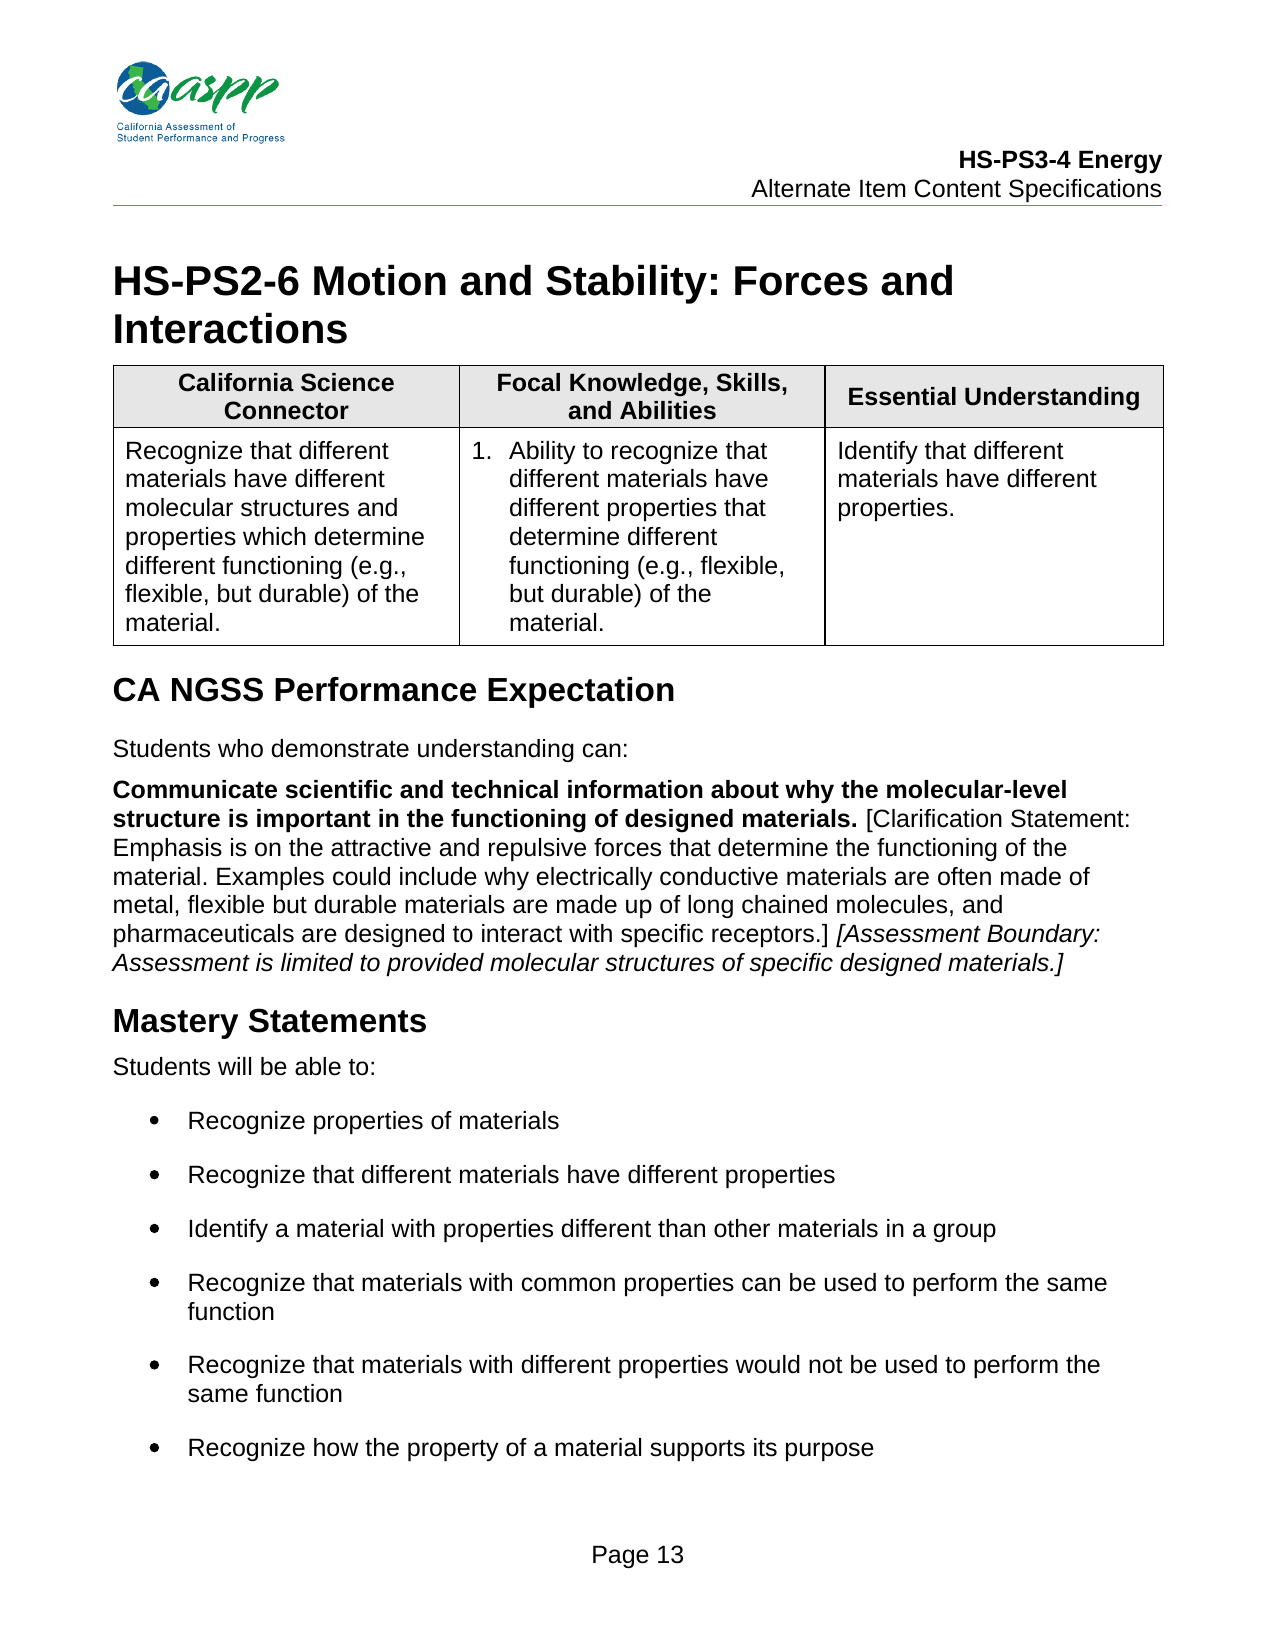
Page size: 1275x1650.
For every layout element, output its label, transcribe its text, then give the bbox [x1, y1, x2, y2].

picture [112, 60, 287, 146]
list Recognize how the property of a material supports its purpose [150, 1433, 1162, 1462]
table_header Focal Knowledge, Skills, and Abilities [460, 366, 824, 427]
table_cell Ability to recognize that different materials have different properties that determine different functioning (e.g., flexible, but durable) of the material. [460, 428, 824, 644]
list Recognize that materials with different properties would not be used to perform the same function [150, 1350, 1162, 1408]
list Recognize that different materials have different properties [150, 1160, 1162, 1189]
subtitle HS-PS2-6 Motion and Stability: Forces and Interactions [112, 256, 1162, 352]
subtitle Mastery Statements [112, 1001, 1162, 1040]
text Students who demonstrate understanding can: [112, 734, 1162, 763]
table_header California Science Connector [114, 366, 459, 427]
list Identify a material with properties different than other materials in a group [150, 1214, 1162, 1243]
text Communicate scientific and technical information about why the molecular-level structure is important in the functioning of designed materials. [Clarification Statement: Emphasis is on the attractive and repulsive forces that determine the functioning of the material. Examples could include why electrically conductive materials are often made of metal, flexible but durable materials are made up of long chained molecules, and pharmaceuticals are designed to interact with specific receptors.] [Assessment Boundary: Assessment is limited to provided molecular structures of specific designed materials.] [112, 775, 1162, 976]
subtitle CA NGSS Performance Expectation [112, 671, 1162, 709]
list Recognize that materials with common properties can be used to perform the same function [150, 1268, 1162, 1325]
table_header Essential Understanding [826, 366, 1163, 427]
text Students will be able to: [112, 1052, 1162, 1081]
table_cell Identify that different materials have different properties. [826, 428, 1163, 644]
list Recognize properties of materials [150, 1106, 1162, 1135]
table_cell Recognize that different materials have different molecular structures and properties which determine different functioning (e.g., flexible, but durable) of the material. [114, 428, 459, 644]
